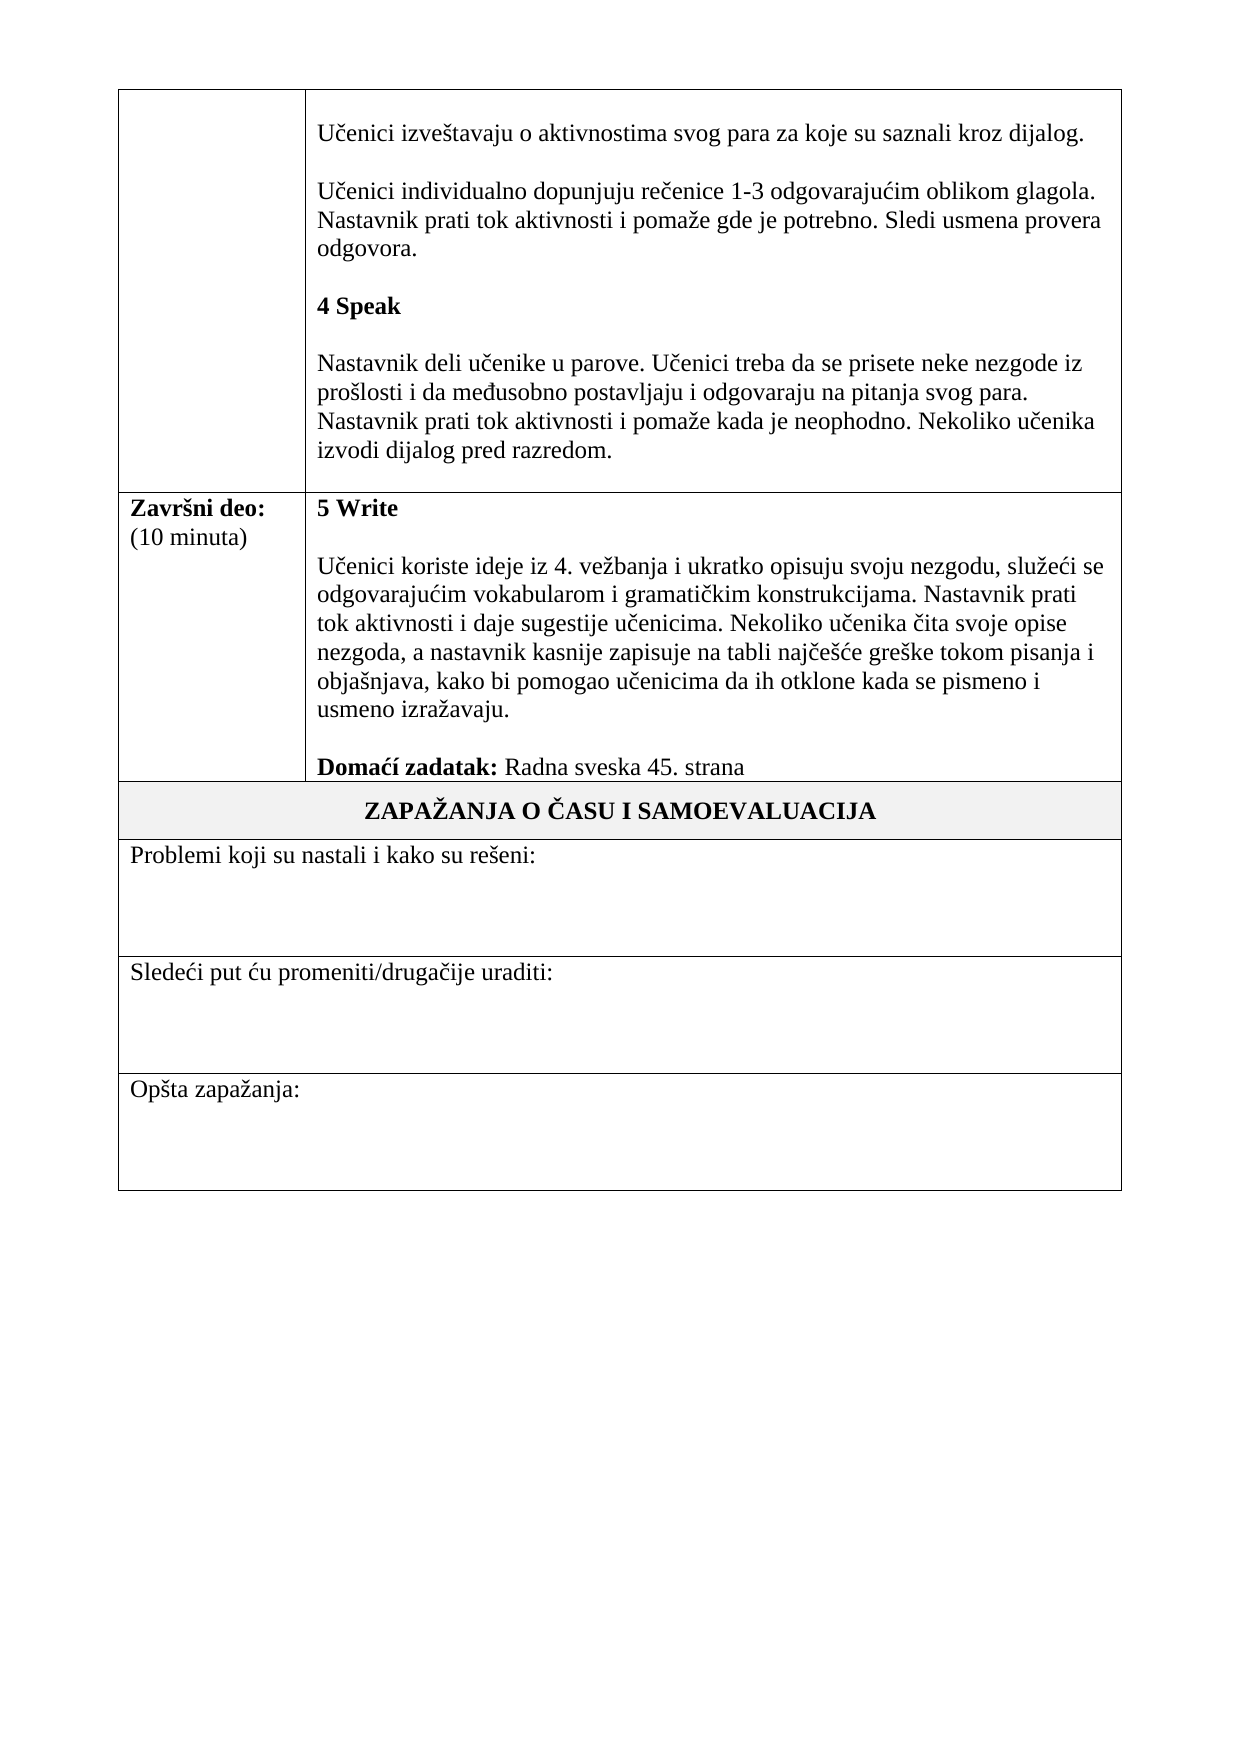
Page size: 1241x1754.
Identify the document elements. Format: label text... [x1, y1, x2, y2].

table_cell Sledeći put ću promeniti/drugačije uraditi: [119, 957, 1121, 1073]
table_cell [119, 90, 305, 492]
table_cell 5 Write Učenici koriste ideje iz 4. vežbanja i ukratko opisuju svoju nezgodu, služeći se odgovarajućim vokabularom i gramatičkim konstrukcijama. Nastavnik prati tok aktivnosti i daje sugestije učenicima. Nekoliko učenika čita svoje opise nezgoda, a nastavnik kasnije zapisuje na tabli najčešće greške tokom pisanja i objašnjava, kako bi pomogao učenicima da ih otklone kada se pismeno i usmeno izražavaju. Domaćí zadatak: Radna sveska 45. strana [306, 493, 1121, 781]
table_cell ZAPAŽANJA O ČASU I SAMOEVALUACIJA [119, 782, 1121, 839]
table_cell Završni deo: (10 minuta) [119, 493, 305, 781]
table_cell Problemi koji su nastali i kako su rešeni: [119, 840, 1121, 956]
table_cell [306, 90, 1121, 492]
table_cell Opšta zapažanja: [119, 1074, 1121, 1190]
